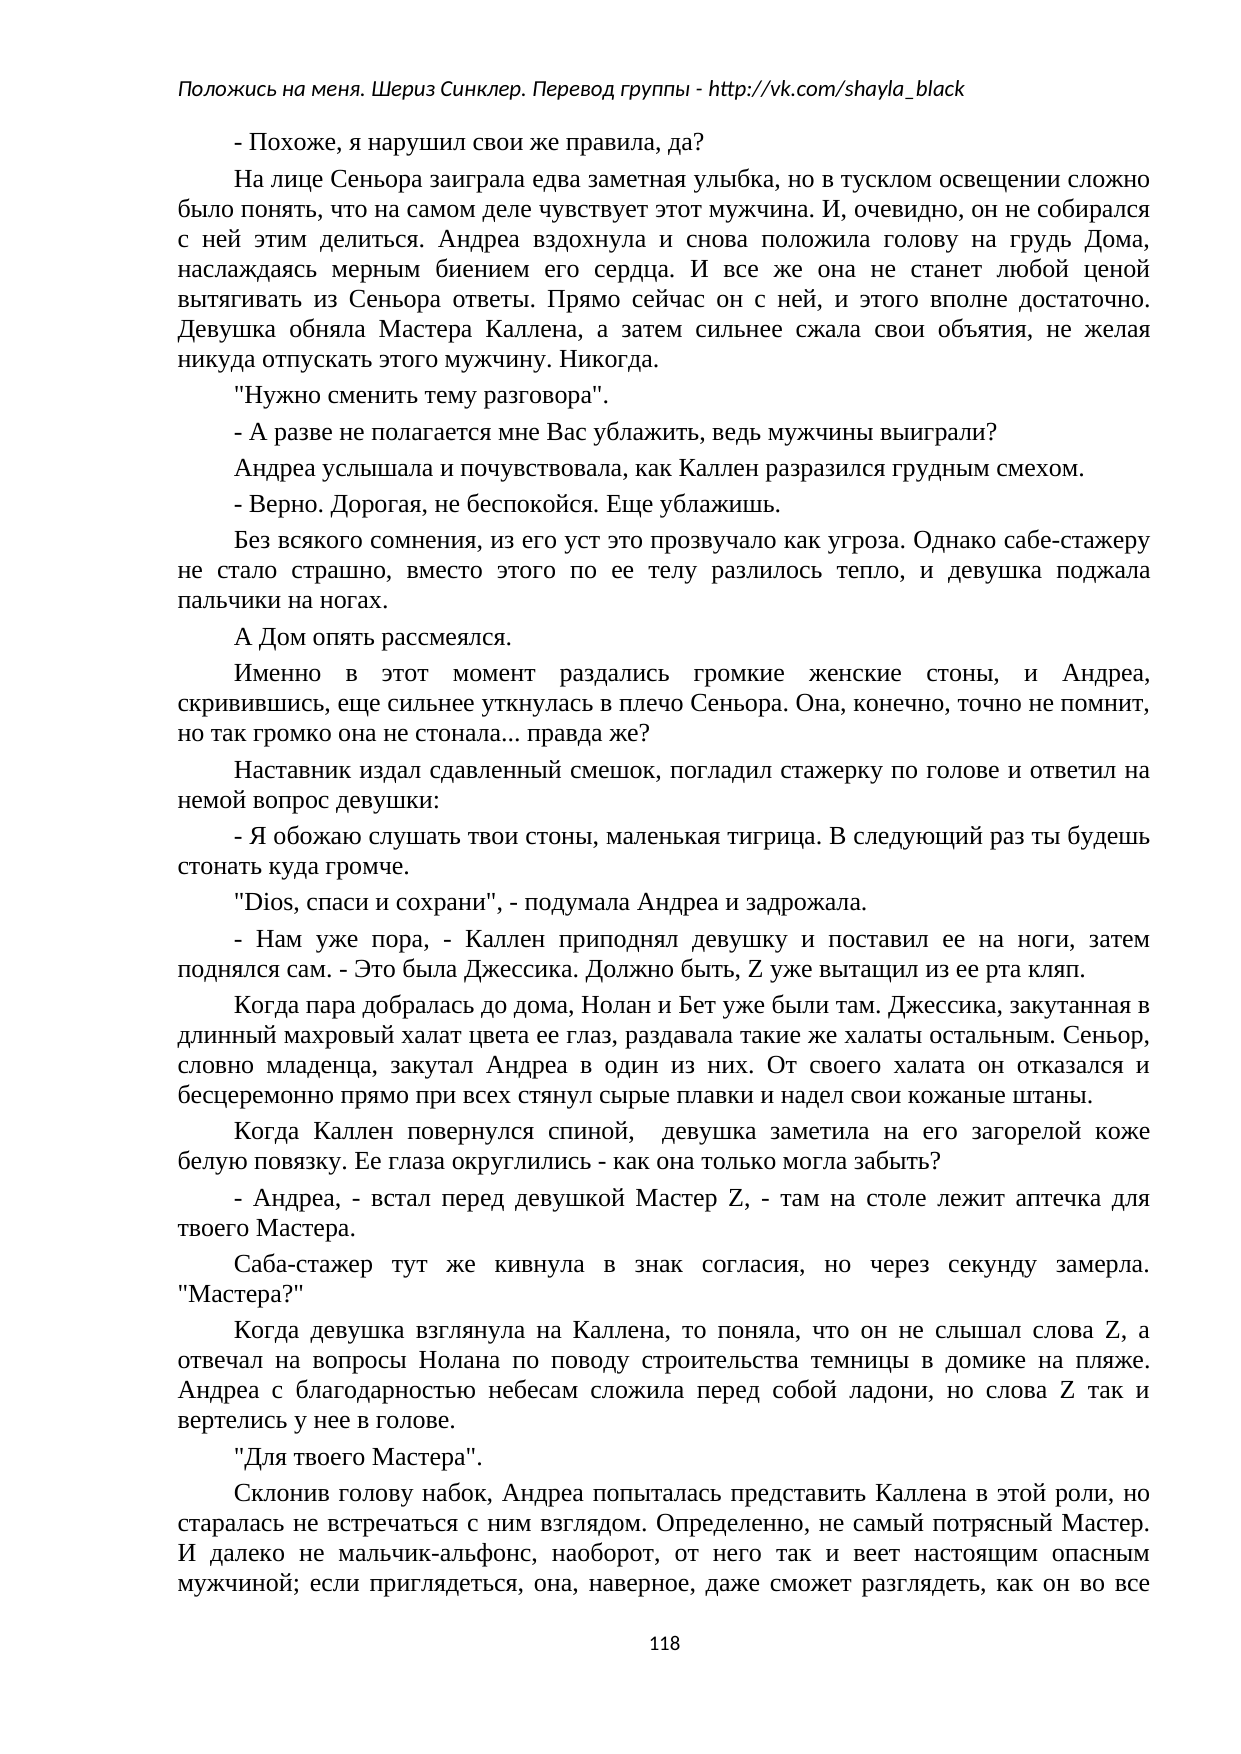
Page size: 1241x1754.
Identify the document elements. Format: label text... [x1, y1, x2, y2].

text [177, 1477, 1152, 1597]
text Андреа услышала и почувствовала, как Каллен разразился грудным смехом. [177, 452, 1152, 482]
text На лице Сеньора заиграла едва заметная улыбка, но в тусклом освещении сложно было понять, что на самом деле чувствует этот мужчина. И, очевидно, он не собирался с ней этим делиться. Андреа вздохнула и снова положила голову на грудь Дома, наслаждаясь мерным биением его сердца. И все же она не станет любой ценой вытягивать из Сеньора ответы. Прямо сейчас он с ней, и этого вполне достаточно. Девушка обняла Мастера Каллена, а затем сильнее сжала свои объятия, не желая никуда отпускать этого мужчину. Никогда. [177, 163, 1152, 373]
text Саба-стажер тут же кивнула в знак согласия, но через секунду замерла. "Мастера?" [177, 1248, 1152, 1308]
text "Для твоего Мастера". [177, 1441, 1152, 1471]
text Когда пара добралась до дома, Нолан и Бет уже были там. Джессика, закутанная в длинный махровый халат цвета ее глаз, раздавала такие же халаты остальным. Сеньор, словно младенца, закутал Андреа в один из них. От своего халата он отказался и бесцеремонно прямо при всех стянул сырые плавки и надел свои кожаные штаны. [177, 989, 1152, 1109]
text - Похоже, я нарушил свои же правила, да? [177, 126, 1152, 156]
text "Нужно сменить тему разговора". [177, 379, 1152, 409]
text Без всякого сомнения, из его уст это прозвучало как угроза. Однако сабе-стажеру не стало страшно, вместо этого по ее телу разлилось тепло, и девушка поджала пальчики на ногах. [177, 524, 1152, 614]
text - Я обожаю слушать твои стоны, маленькая тигрица. В следующий раз ты будешь стонать куда громче. [177, 820, 1152, 880]
text Наставник издал сдавленный смешок, погладил стажерку по голове и ответил на немой вопрос девушки: [177, 754, 1152, 814]
text - Нам уже пора, - Каллен приподнял девушку и поставил ее на ноги, затем поднялся сам. - Это была Джессика. Должно быть, Z уже вытащил из ее рта кляп. [177, 923, 1152, 983]
text Именно в этот момент раздались громкие женские стоны, и Андреа, скривившись, еще сильнее уткнулась в плечо Сеньора. Она, конечно, точно не помнит, но так громко она не стонала... правда же? [177, 657, 1152, 747]
text - Андреа, - встал перед девушкой Мастер Z, - там на столе лежит аптечка для твоего Мастера. [177, 1182, 1152, 1242]
text А Дом опять рассмеялся. [177, 621, 1152, 651]
text - А разве не полагается мне Вас ублажить, ведь мужчины выиграли? [177, 416, 1152, 446]
text Когда девушка взглянула на Каллена, то поняла, что он не слышал слова Z, а отвечал на вопросы Нолана по поводу строительства темницы в домике на пляже. Андреа с благодарностью небесам сложила перед собой ладони, но слова Z так и вертелись у нее в голове. [177, 1314, 1152, 1434]
text "Dios, спаси и сохрани", - подумала Андреа и задрожала. [177, 886, 1152, 916]
text Когда Каллен повернулся спиной, девушка заметила на его загорелой коже белую повязку. Ее глаза округлились - как она только могла забыть? [177, 1115, 1152, 1175]
text - Верно. Дорогая, не беспокойся. Еще ублажишь. [177, 488, 1152, 518]
